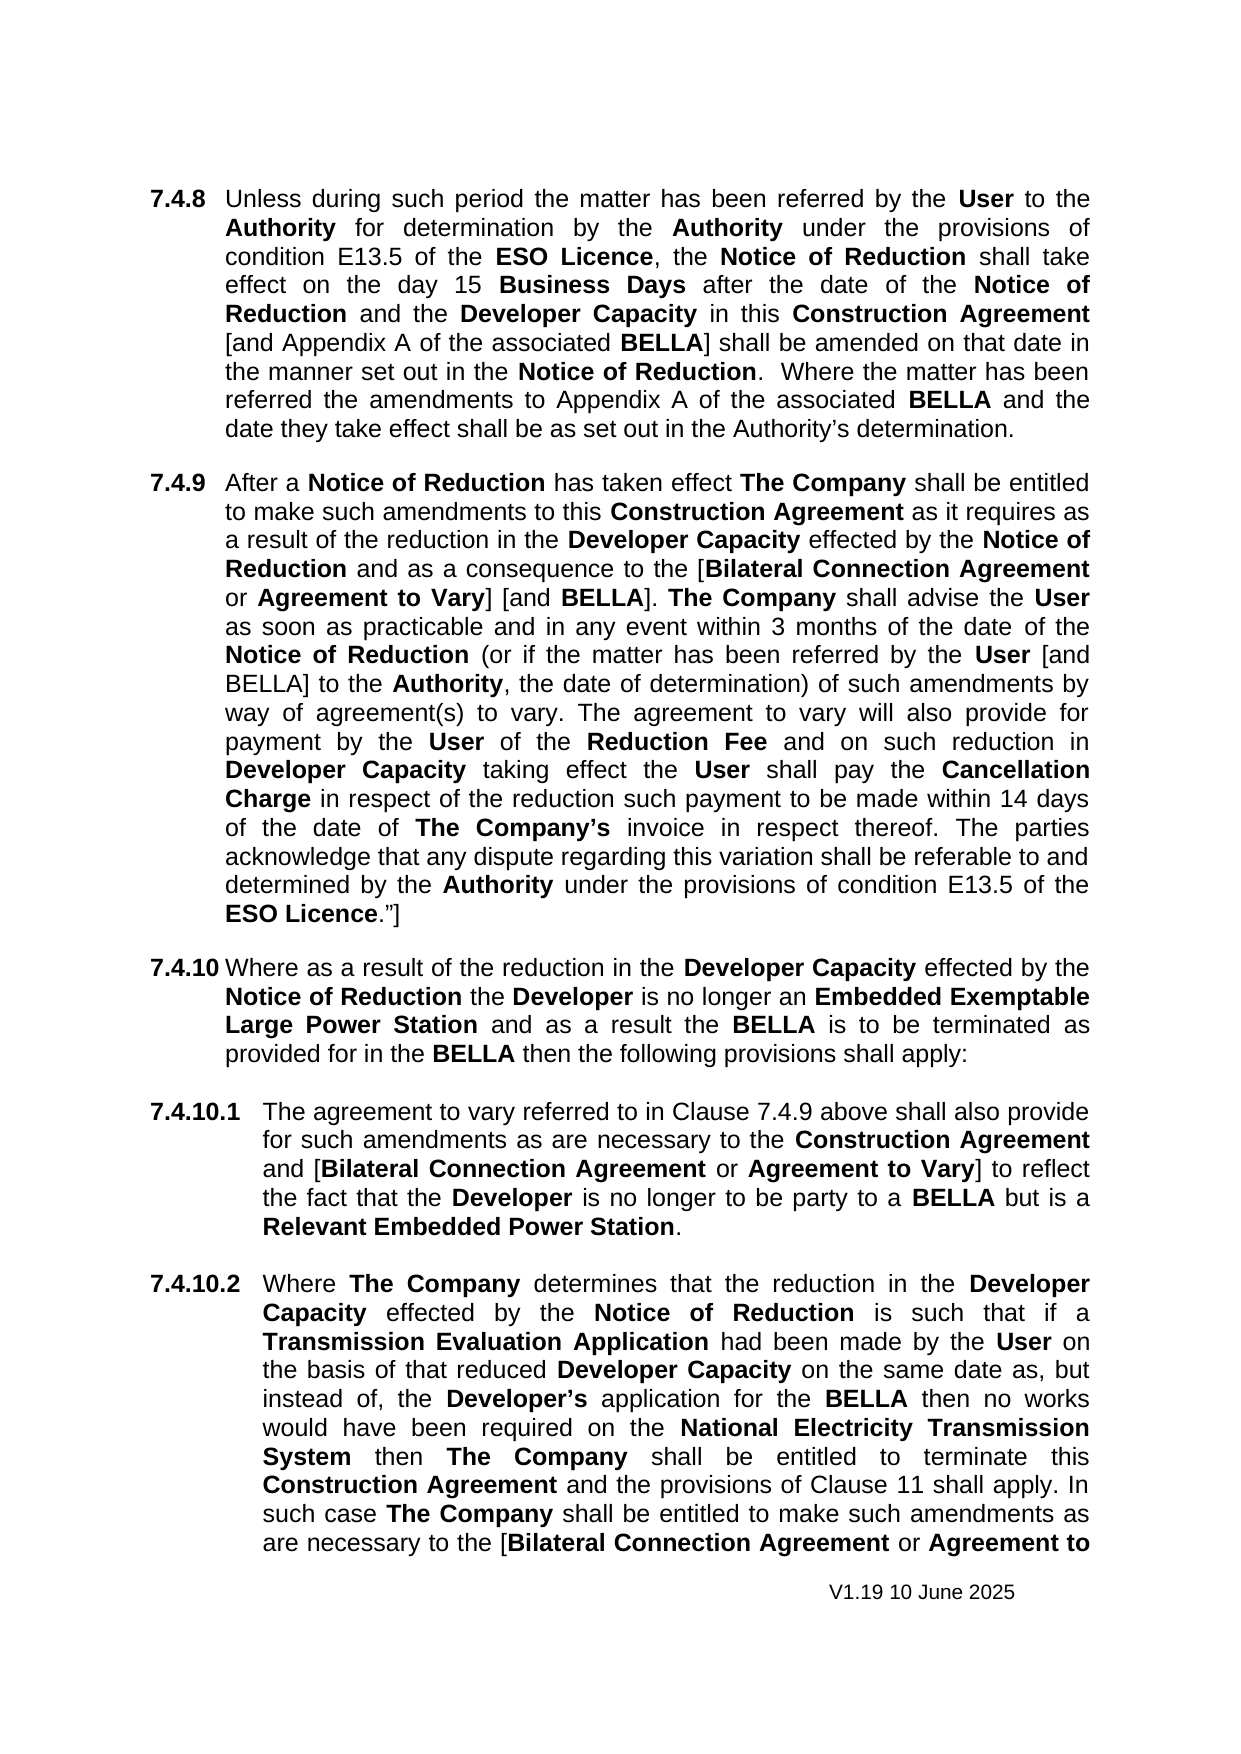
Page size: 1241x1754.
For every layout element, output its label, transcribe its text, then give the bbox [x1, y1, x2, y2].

text 7.4.8 Unless during such period the matter has been referred by the User to the Authority for determination by the Authority under the provisions of condition E13.5 of the ESO Licence, the Notice of Reduction shall take effect on the day 15 Business Days after the date of the Notice of Reduction and the Developer Capacity in this Construction Agreement [and Appendix A of the associated BELLA] shall be amended on that date in the manner set out in the Notice of Reduction. Where the matter has been referred the amendments to Appendix A of the associated BELLA and the date they take effect shall be as set out in the Authority’s determination. [150, 184, 1090, 443]
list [150, 1269, 1090, 1557]
list Where as a result of the reduction in the Developer Capacity effected by the Notice of Reduction the Developer is no longer an Embedded Exemptable Large Power Station and as a result the BELLA is to be terminated as provided for in the BELLA then the following provisions shall apply: [150, 953, 1090, 1068]
list The agreement to vary referred to in Clause 7.4.9 above shall also provide for such amendments as are necessary to the Construction Agreement and [Bilateral Connection Agreement or Agreement to Vary] to reflect the fact that the Developer is no longer to be party to a BELLA but is a Relevant Embedded Power Station. [150, 1097, 1090, 1240]
text 7.4.9 After a Notice of Reduction has taken effect The Company shall be entitled to make such amendments to this Construction Agreement as it requires as a result of the reduction in the Developer Capacity effected by the Notice of Reduction and as a consequence to the [Bilateral Connection Agreement or Agreement to Vary] [and BELLA]. The Company shall advise the User as soon as practicable and in any event within 3 months of the date of the Notice of Reduction (or if the matter has been referred by the User [and BELLA] to the Authority, the date of determination) of such amendments by way of agreement(s) to vary. The agreement to vary will also provide for payment by the User of the Reduction Fee and on such reduction in Developer Capacity taking effect the User shall pay the Cancellation Charge in respect of the reduction such payment to be made within 14 days of the date of The Company’s invoice in respect thereof. The parties acknowledge that any dispute regarding this variation shall be referable to and determined by the Authority under the provisions of condition E13.5 of the ESO Licence.”] [150, 468, 1090, 928]
